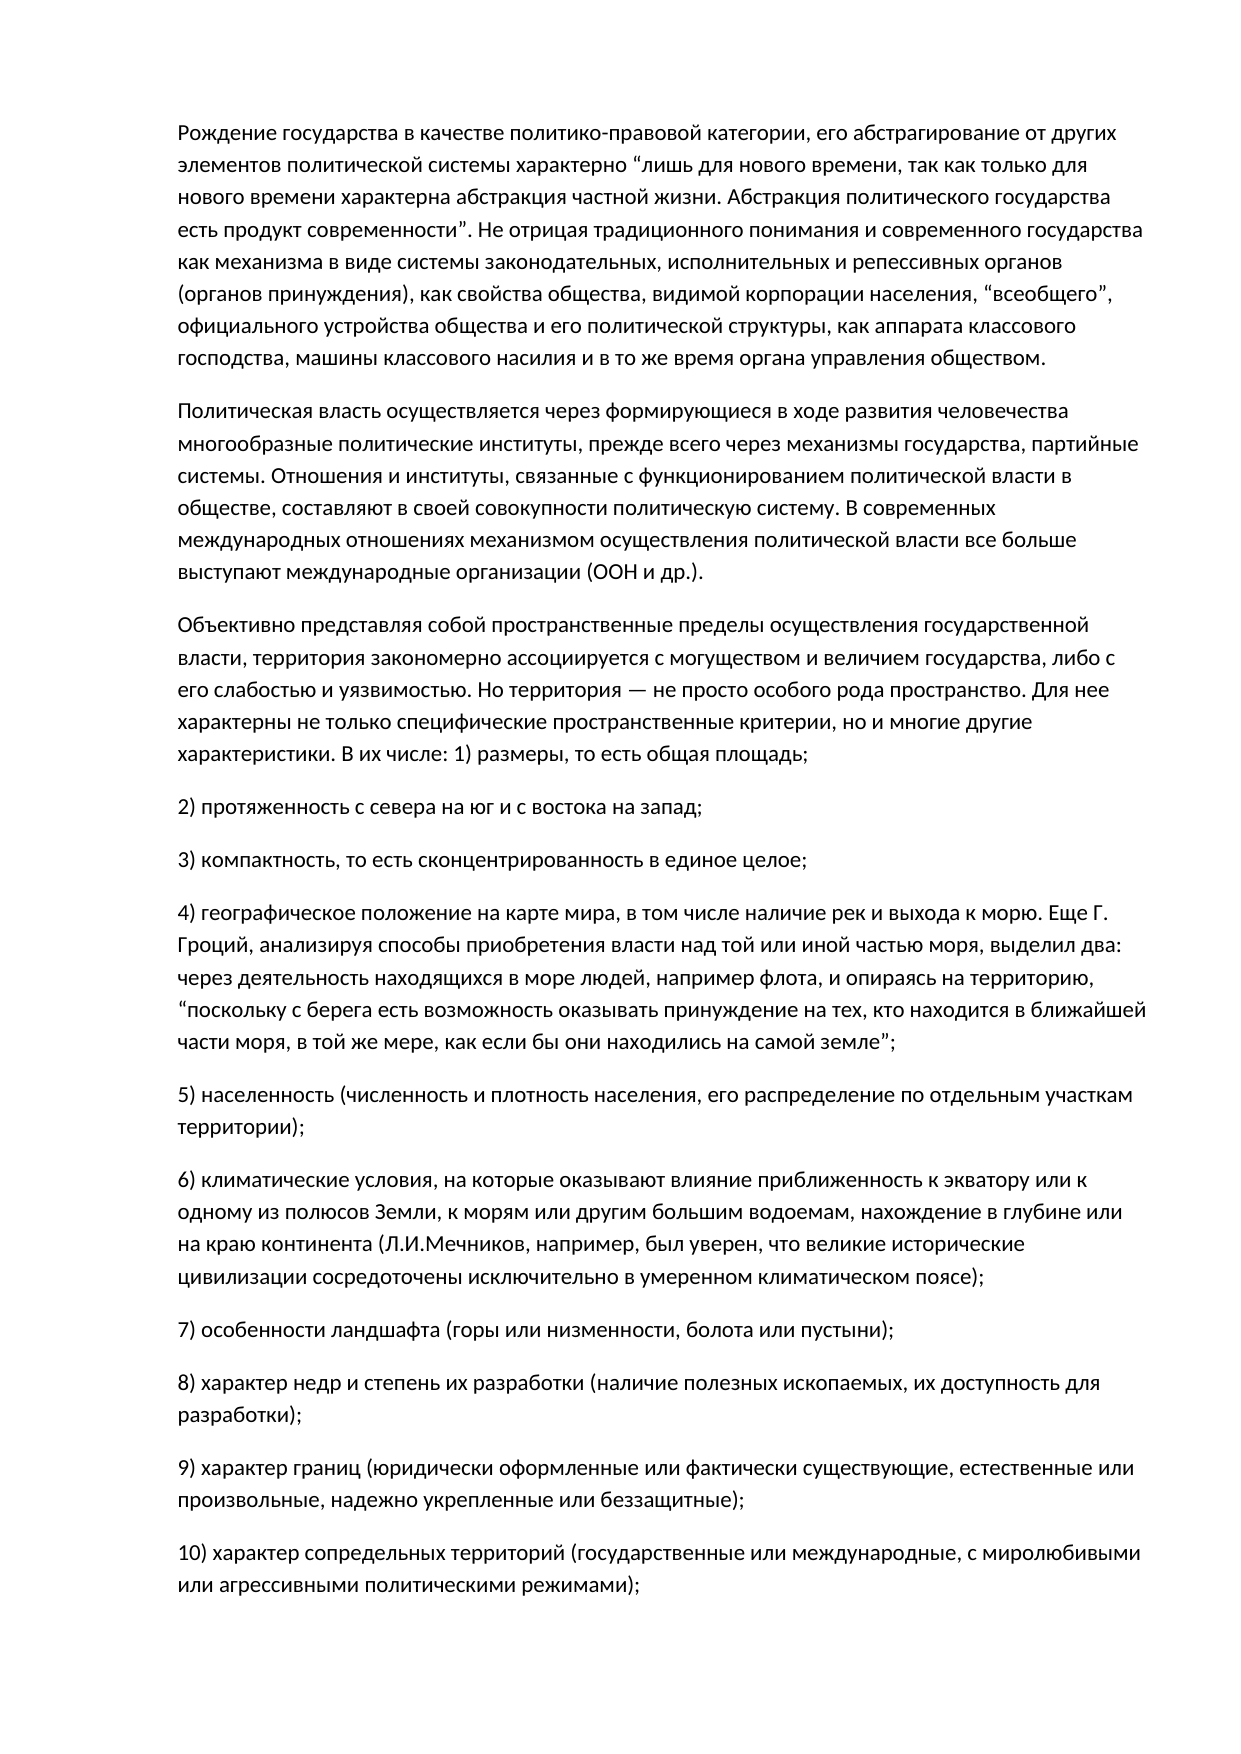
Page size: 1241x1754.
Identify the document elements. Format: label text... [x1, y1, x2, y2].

text 7) особенности ландшафта (горы или низменности, болота или пустыни); [177, 1315, 1152, 1343]
text 10) характер сопредельных территорий (государственные или международные, с миролюбивыми или агрессивными политическими режимами); [177, 1538, 1152, 1598]
text 9) характер границ (юридически оформленные или фактически существующие, естественные или произвольные, надежно укрепленные или беззащитные); [177, 1453, 1152, 1513]
text 5) населенность (численность и плотность населения, его распределение по отдельным участкам территории); [177, 1080, 1152, 1140]
text Политическая власть осуществляется через формирующиеся в ходе развития человечества многообразные политические институты, прежде всего через механизмы государства, партийные системы. Отношения и институты, связанные с функционированием политической власти в обществе, составляют в своей совокупности политическую систему. В современных международных отношениях механизмом осуществления политической власти все больше выступают международные организации (ООН и др.). [177, 396, 1152, 585]
text 8) характер недр и степень их разработки (наличие полезных ископаемых, их доступность для разработки); [177, 1368, 1152, 1428]
text 3) компактность, то есть сконцентрированность в единое целое; [177, 845, 1152, 873]
text 6) климатические условия, на которые оказывают влияние приближенность к экватору или к одному из полюсов Земли, к морям или другим большим водоемам, нахождение в глубине или на краю континента (Л.И.Мечников, например, был уверен, что великие исторические цивилизации сосредоточены исключительно в умеренном климатическом поясе); [177, 1165, 1152, 1290]
text 4) географическое положение на карте мира, в том числе наличие рек и выхода к морю. Еще Г. Гроций, анализируя способы приобретения власти над той или иной частью моря, выделил два: через деятельность находящихся в море людей, например флота, и опираясь на территорию, “поскольку с берега есть возможность оказывать принуждение на тех, кто находится в ближайшей части моря, в той же мере, как если бы они находились на самой земле”; [177, 898, 1152, 1055]
text 2) протяженность с севера на юг и с востока на запад; [177, 792, 1152, 820]
text Рождение государства в качестве политико-правовой категории, его абстрагирование от других элементов политической системы характерно “лишь для нового времени, так как только для нового времени характерна абстракция частной жизни. Абстракция политического государства есть продукт современности”. Не отрицая традиционного понимания и современного государства как механизма в виде системы законодательных, исполнительных и репессивных органов (органов принуждения), как свойства общества, видимой корпорации населения, “всеобщего”, официального устройства общества и его политической структуры, как аппарата классового господства, машины классового насилия и в то же время органа управления обществом. [177, 118, 1152, 371]
text Объективно представляя собой пространственные пределы осуществления государственной власти, территория закономерно ассоциируется с могуществом и величием государства, либо с его слабостью и уязвимостью. Но территория — не просто особого рода пространство. Для нее характерны не только специфические пространственные критерии, но и многие другие характеристики. В их числе: 1) размеры, то есть общая площадь; [177, 610, 1152, 767]
